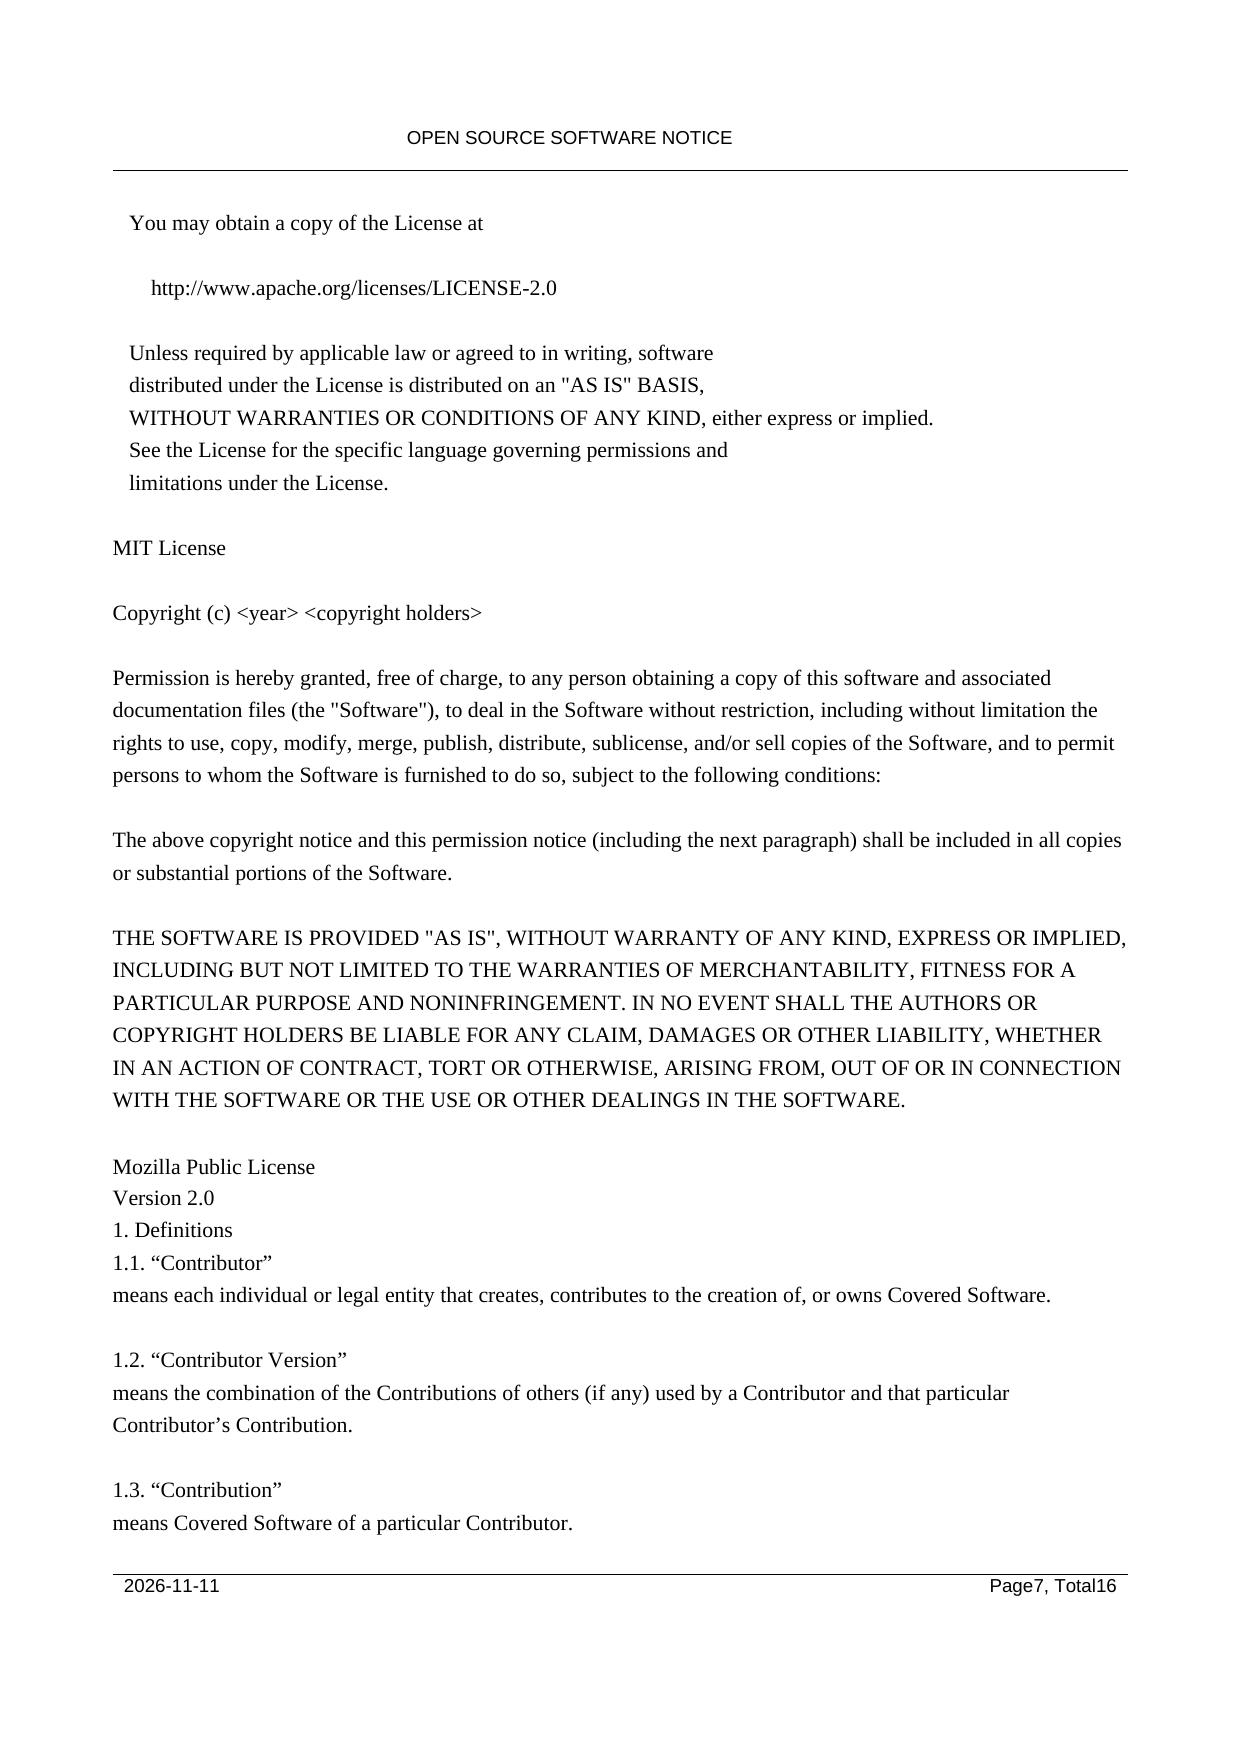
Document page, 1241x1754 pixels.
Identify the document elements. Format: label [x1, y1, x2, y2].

text [112, 206, 1128, 1539]
